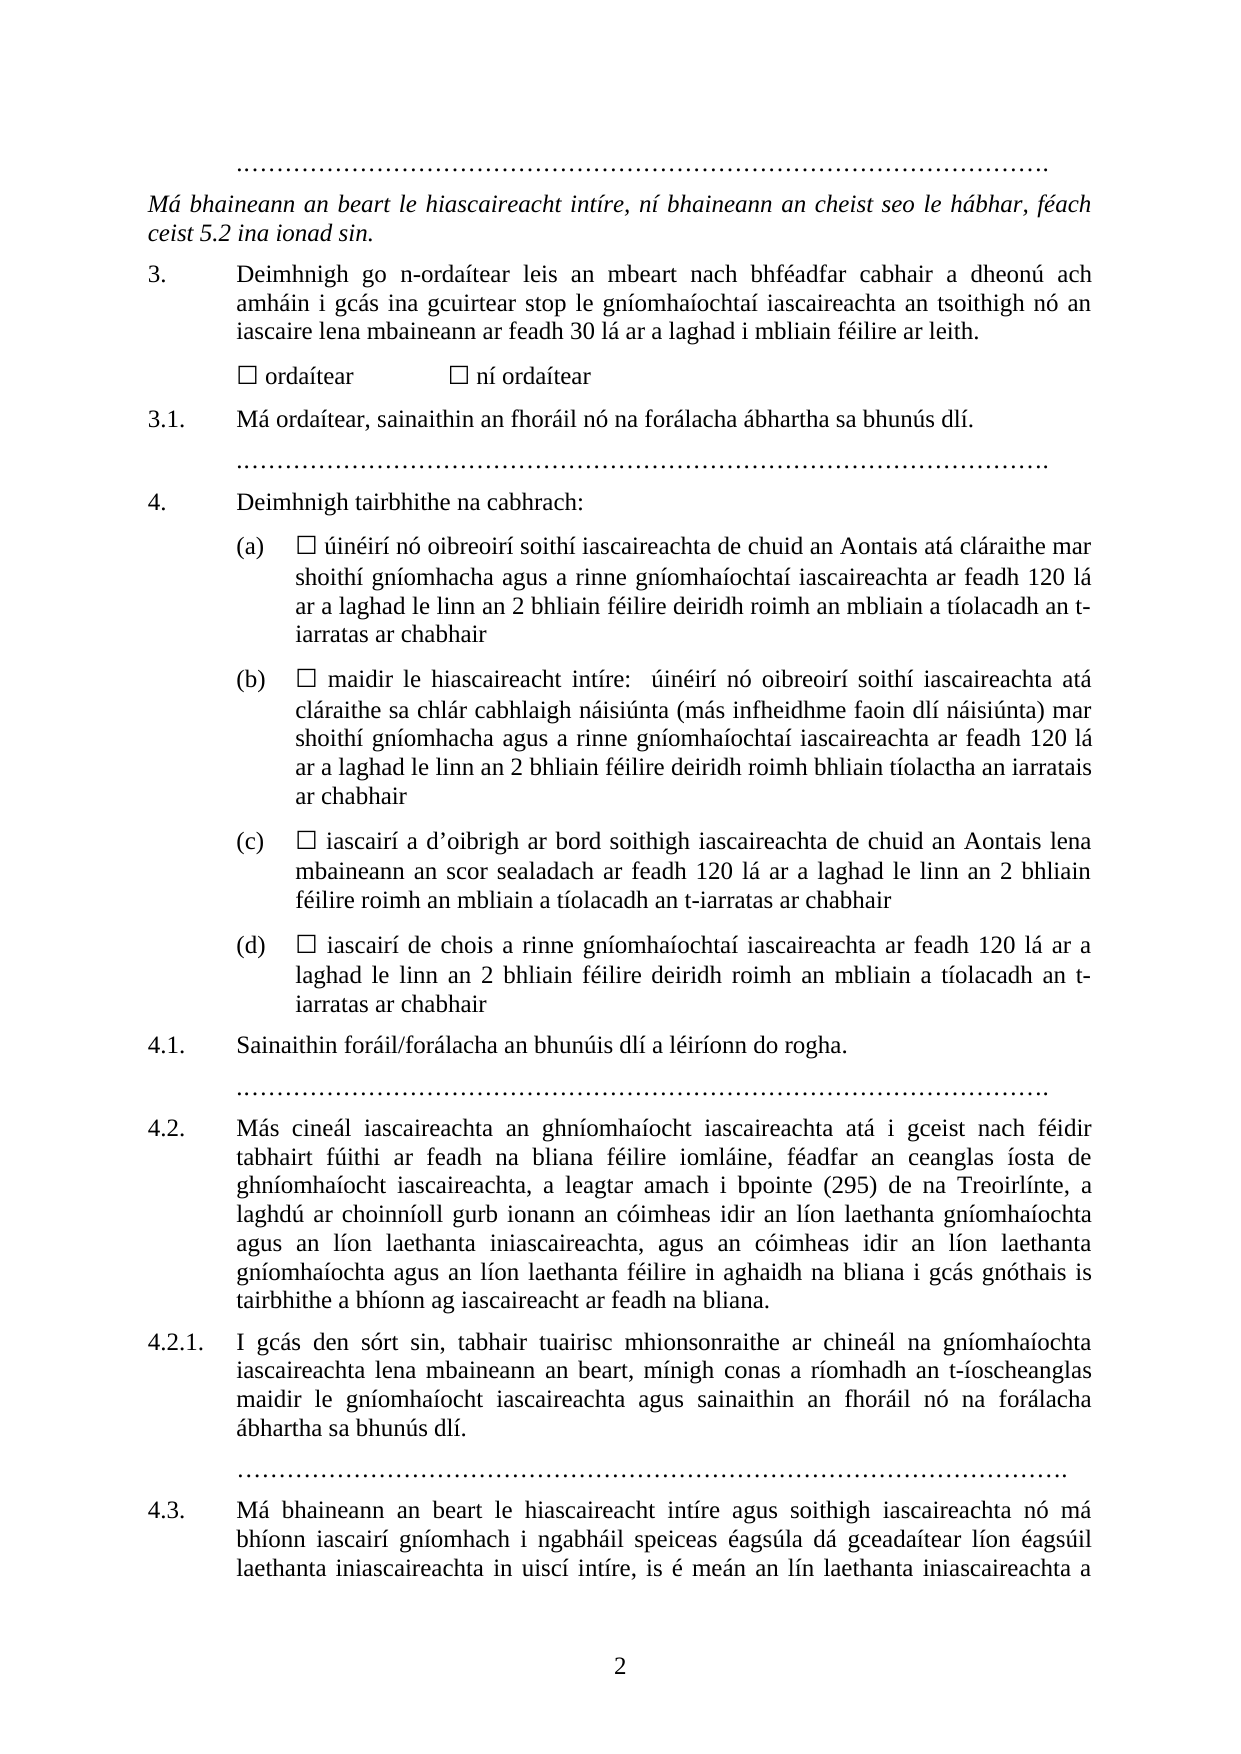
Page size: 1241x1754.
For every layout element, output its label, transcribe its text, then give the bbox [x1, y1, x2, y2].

text (b) maidir le hiascaireacht intíre: úinéirí nó oibreoirí soithí iascaireachta atá cláraithe sa chlár cabhlaigh náisiúnta (más infheidhme faoin dlí náisiúnta) mar shoithí gníomhacha agus a rinne gníomhaíochtaí iascaireachta ar feadh 120 lá ar a laghad le linn an 2 bhliain féilire deiridh roimh bhliain tíolactha an iarratais ar chabhair [236, 661, 1093, 810]
text 4.2.1. I gcás den sórt sin, tabhair tuairisc mhionsonraithe ar chineál na gníomhaíochta iascaireachta lena mbaineann an beart, mínigh conas a ríomhadh an t-íoscheanglas maidir le gníomhaíocht iascaireachta agus sainaithin an fhoráil nó na forálacha ábhartha sa bhunús dlí. [148, 1327, 1093, 1442]
text 3. Deimhnigh go n-ordaítear leis an mbeart nach bhféadfar cabhair a dheonú ach amháin i gcás ina gcuirtear stop le gníomhaíochtaí iascaireachta an tsoithigh nó an iascaire lena mbaineann ar feadh 30 lá ar a laghad i mbliain féilire ar leith. [148, 259, 1093, 345]
text (a) úinéirí nó oibreoirí soithí iascaireachta de chuid an Aontais atá cláraithe mar shoithí gníomhacha agus a rinne gníomhaíochtaí iascaireachta ar feadh 120 lá ar a laghad le linn an 2 bhliain féilire deiridh roimh an mbliain a tíolacadh an t-iarratas ar chabhair [236, 528, 1093, 648]
text .……………………………………………………………………………………. [236, 148, 1093, 176]
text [148, 1495, 1093, 1582]
text ordaítear ní ordaítear [236, 358, 1093, 392]
text .……………………………………………………………………………………. [236, 445, 1093, 474]
text 3.1. Má ordaítear, sainaithin an fhoráil nó na forálacha ábhartha sa bhunús dlí. [148, 404, 1093, 433]
text Má bhaineann an beart le hiascaireacht intíre, ní bhaineann an cheist seo le hábhar, féach ceist 5.2 ina ionad sin. [148, 189, 1093, 246]
text 4.1. Sainaithin foráil/forálacha an bhunúis dlí a léiríonn do rogha. [148, 1030, 1093, 1059]
text 4.2. Más cineál iascaireachta an ghníomhaíocht iascaireachta atá i gceist nach féidir tabhairt fúithi ar feadh na bliana féilire iomláine, féadfar an ceanglas íosta de ghníomhaíocht iascaireachta, a leagtar amach i bpointe (295) de na Treoirlínte, a laghdú ar choinníoll gurb ionann an cóimheas idir an líon laethanta gníomhaíochta agus an líon laethanta iniascaireachta, agus an cóimheas idir an líon laethanta gníomhaíochta agus an líon laethanta féilire in aghaidh na bliana i gcás gnóthais is tairbhithe a bhíonn ag iascaireacht ar feadh na bliana. [148, 1113, 1093, 1314]
text 4. Deimhnigh tairbhithe na cabhrach: [148, 487, 1093, 515]
text .……………………………………………………………………………………. [236, 1072, 1093, 1100]
text ………………………………………………………………………………………. [236, 1454, 1093, 1483]
text (c) iascairí a d’oibrigh ar bord soithigh iascaireachta de chuid an Aontais lena mbaineann an scor sealadach ar feadh 120 lá ar a laghad le linn an 2 bhliain féilire roimh an mbliain a tíolacadh an t-iarratas ar chabhair [236, 822, 1093, 914]
text (d) iascairí de chois a rinne gníomhaíochtaí iascaireachta ar feadh 120 lá ar a laghad le linn an 2 bhliain féilire deiridh roimh an mbliain a tíolacadh an t-iarratas ar chabhair [236, 926, 1093, 1018]
